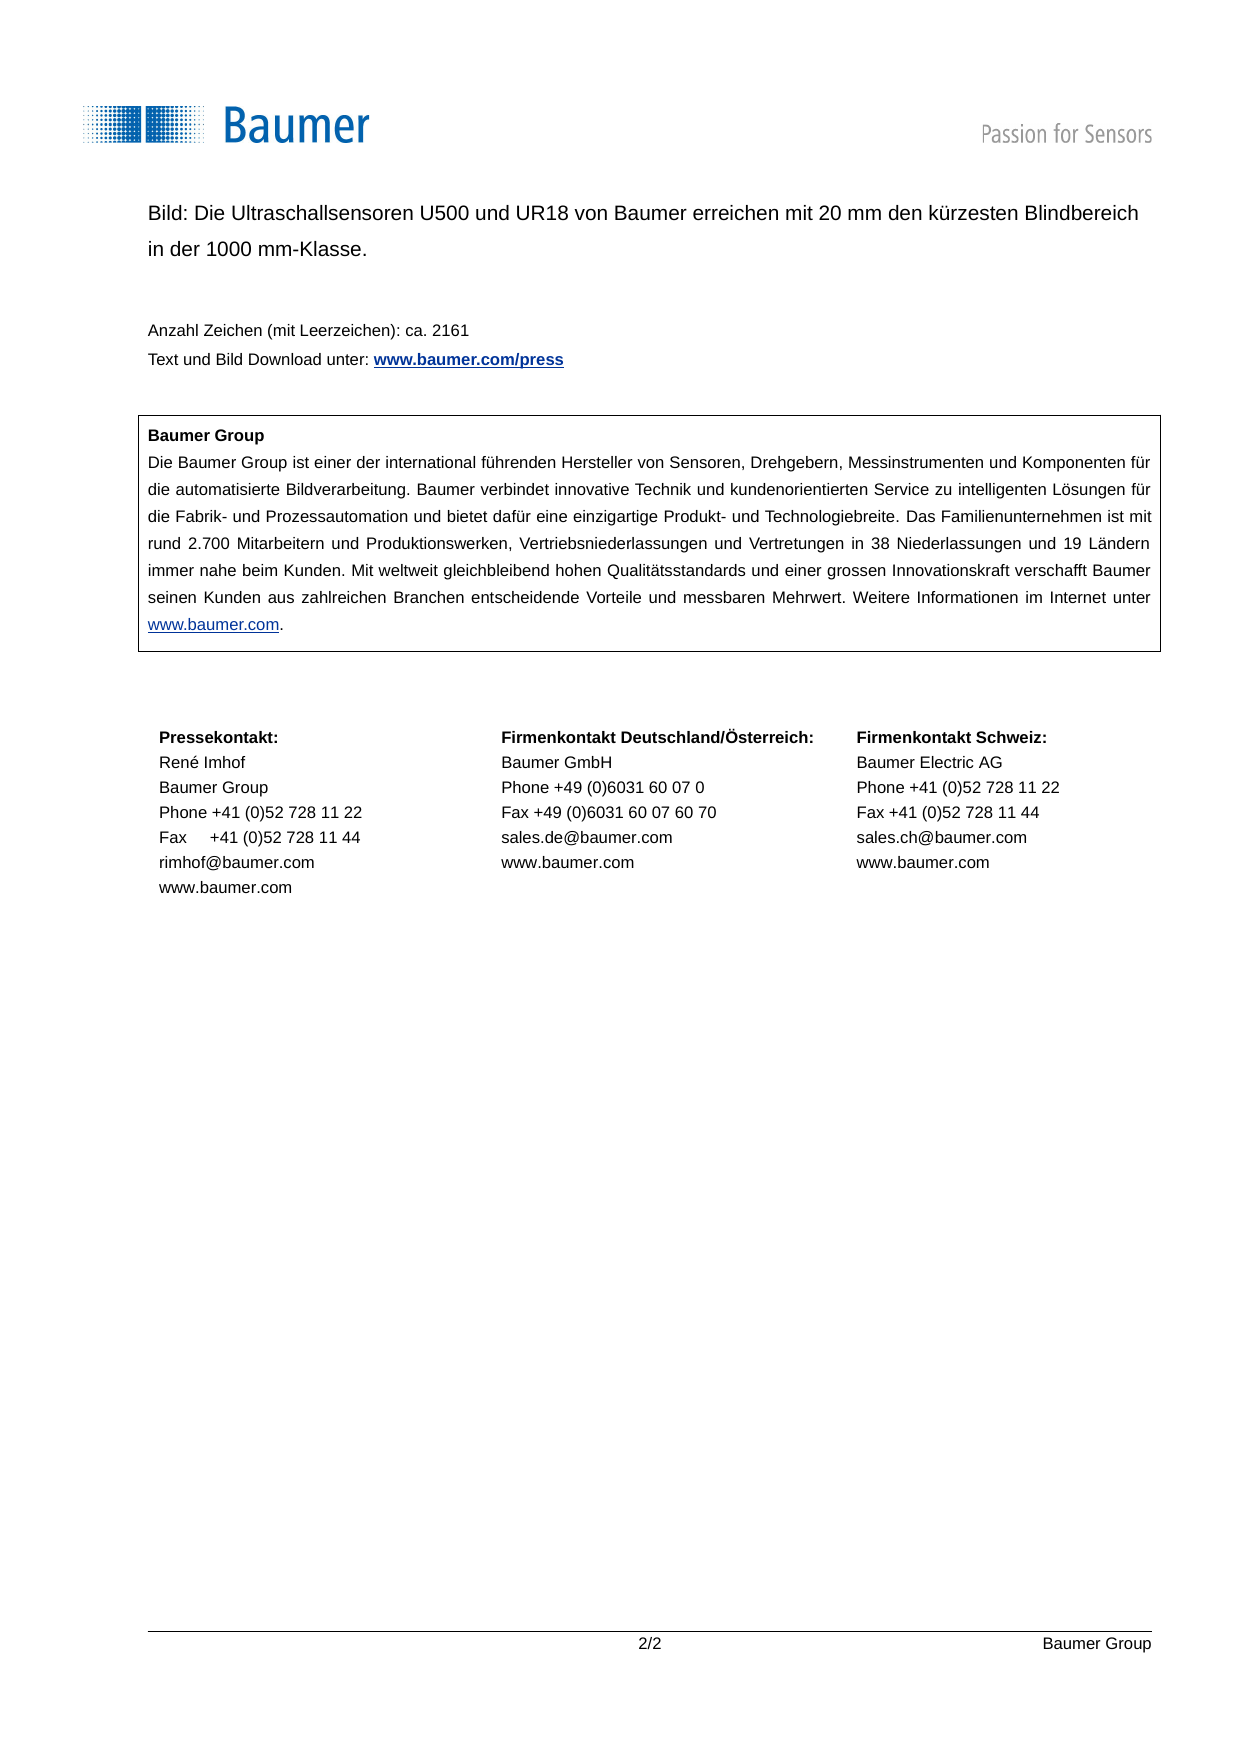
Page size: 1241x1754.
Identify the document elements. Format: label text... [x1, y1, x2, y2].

table_header Firmenkontakt Schweiz: Baumer Electric AG Phone +41 (0)52 728 11 22 Fax +41 (0)52 728 11 44 sales.ch@baumer.com www.baumer.com [845, 724, 1152, 899]
text Baumer Group [139, 416, 1160, 442]
picture [83, 106, 370, 143]
table_header Firmenkontakt Deutschland/Österreich: Baumer GmbH Phone +49 (0)6031 60 07 0 Fax +49 (0)6031 60 07 60 70 sales.de@baumer.com www.baumer.com [490, 724, 845, 899]
text Anzahl Zeichen (mit Leerzeichen): ca. 2161 [148, 321, 1152, 340]
text Die Baumer Group ist einer der international führenden Hersteller von Sensoren, Drehgebern, Messinstrumenten und Komponenten für die automatisierte Bildverarbeitung. Baumer verbindet innovative Technik und kundenorientierten Service zu intelligenten Lösungen für die Fabrik- und Prozessautomation und bietet dafür eine einzigartige Produkt- und Technologiebreite. Das Familienunternehmen ist mit rund 2.700 Mitarbeitern und Produktionswerken, Vertriebsniederlassungen und Vertretungen in 38 Niederlassungen und 19 Ländern immer nahe beim Kunden. Mit weltweit gleichbleibend hohen Qualitätsstandards und einer grossen Innovationskraft verschafft Baumer seinen Kunden aus zahlreichen Branchen entscheidende Vorteile und messbaren Mehrwert. Weitere Informationen im Internet unter www.baumer.com. [139, 442, 1160, 651]
table_header Pressekontakt: René Imhof Baumer Group Phone +41 (0)52 728 11 22 Fax +41 (0)52 728 11 44 rimhof@baumer.com www.baumer.com [148, 724, 490, 899]
picture [982, 123, 1152, 143]
text Text und Bild Download unter: www.baumer.com/press [148, 350, 1152, 369]
text Bild: Die Ultraschallsensoren U500 und UR18 von Baumer erreichen mit 20 mm den kürzesten Blindbereich in der 1000 mm-Klasse. [148, 201, 1152, 261]
